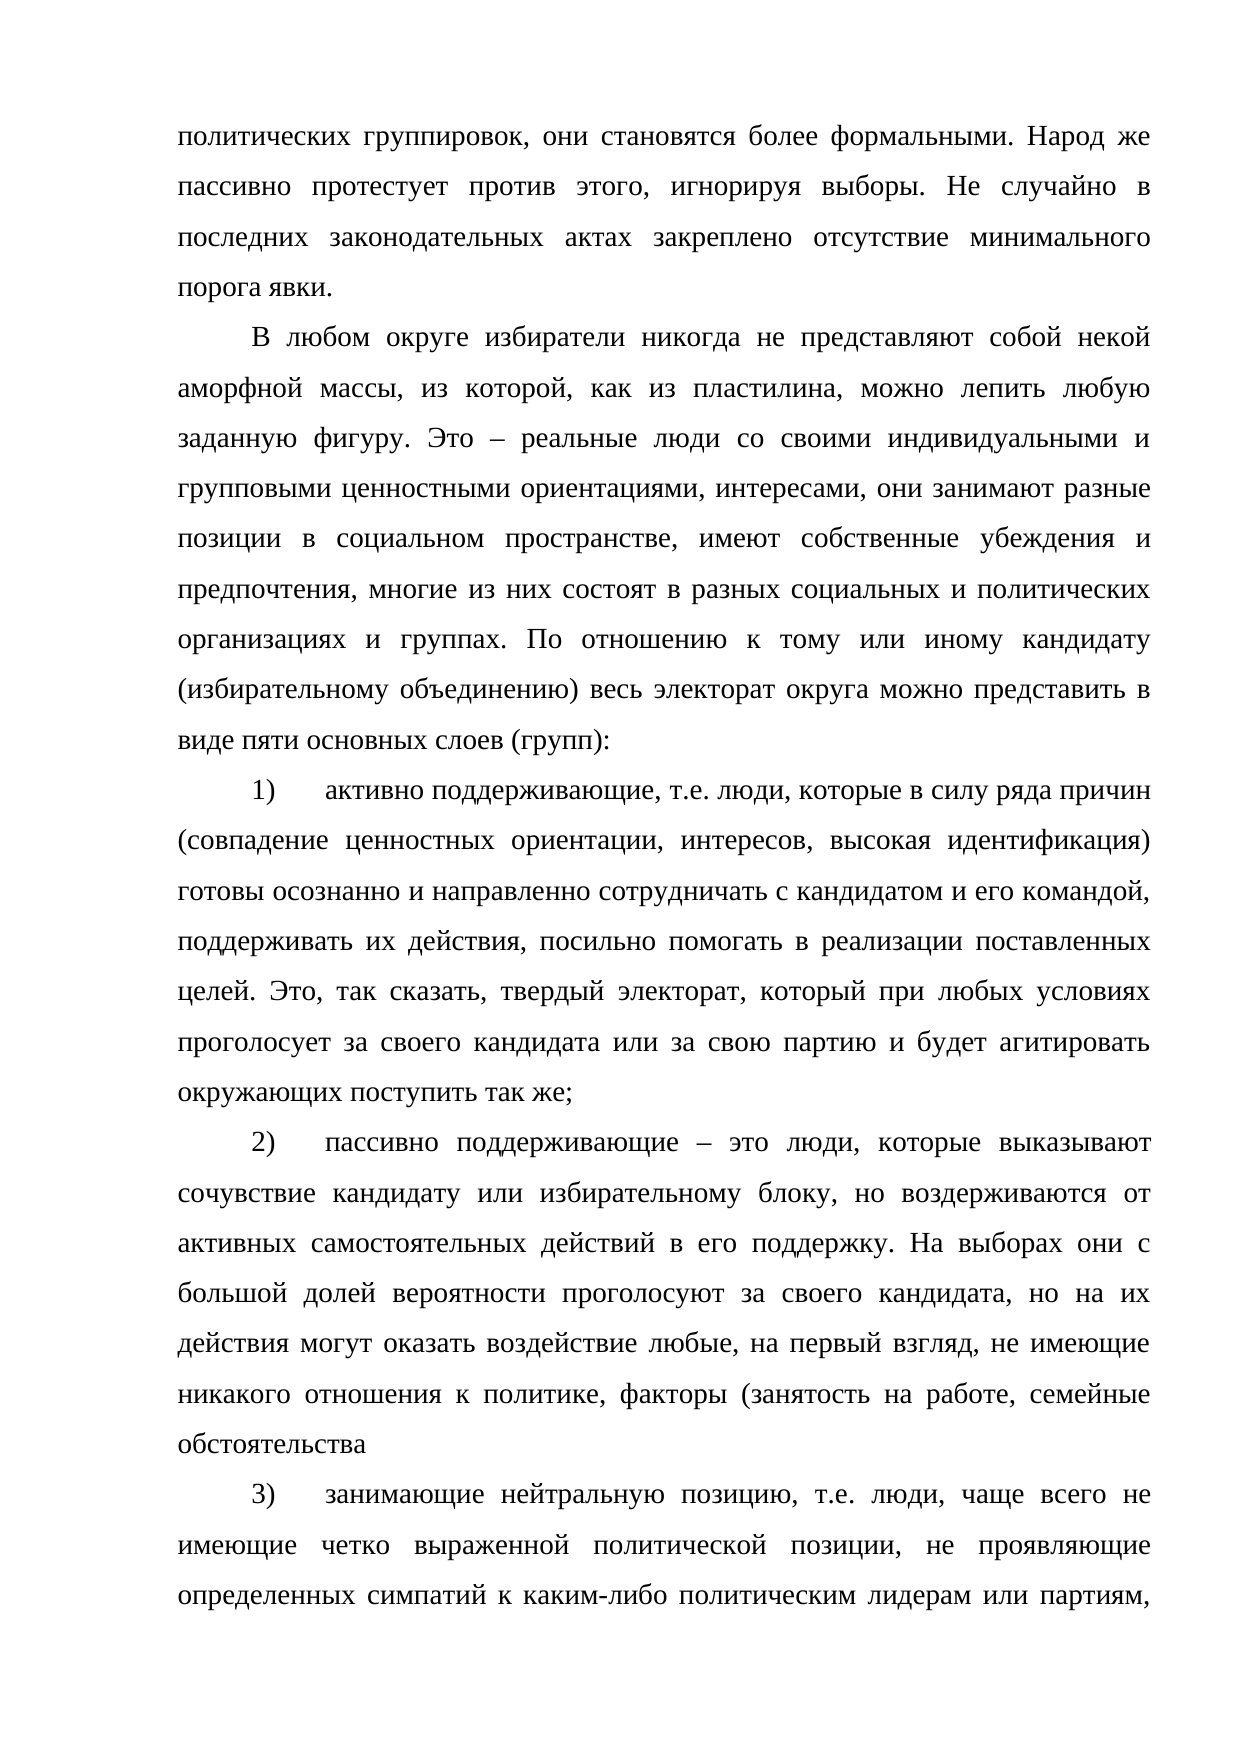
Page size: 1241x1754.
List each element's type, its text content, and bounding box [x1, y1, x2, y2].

list пассивно поддерживающие – это люди, которые выказывают сочувствие кандидату или избирательному блоку, но воздерживаются от активных самостоятельных действий в его поддержку. На выборах они с большой долей вероятности проголосуют за своего кандидата, но на их действия могут оказать воздействие любые, на первый взгляд, не имеющие никакого отношения к политике, факторы (занятость на работе, семейные обстоятельства [177, 1124, 1152, 1460]
list активно поддерживающие, т.е. люди, которые в силу ряда причин (совпадение ценностных ориентации, интересов, высокая идентификация) готовы осознанно и направленно сотрудничать с кандидатом и его командой, поддерживать их действия, посильно помогать в реализации поставленных целей. Это, так сказать, твердый электорат, который при любых условиях проголосует за своего кандидата или за свою партию и будет агитировать окружающих поступить так же; [177, 772, 1152, 1108]
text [177, 118, 1152, 303]
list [177, 1477, 1152, 1611]
list В любом округе избиратели никогда не представляют собой некой аморфной массы, из которой, как из пластилина, можно лепить любую заданную фигуру. Это – реальные люди со своими индивидуальными и групповыми ценностными ориентациями, интересами, они занимают разные позиции в социальном пространстве, имеют собственные убеждения и предпочтения, многие из них состоят в разных социальных и политических организациях и группах. По отношению к тому или иному кандидату (избирательному объединению) весь электорат округа можно представить в виде пяти основных слоев (групп): [177, 319, 1152, 755]
